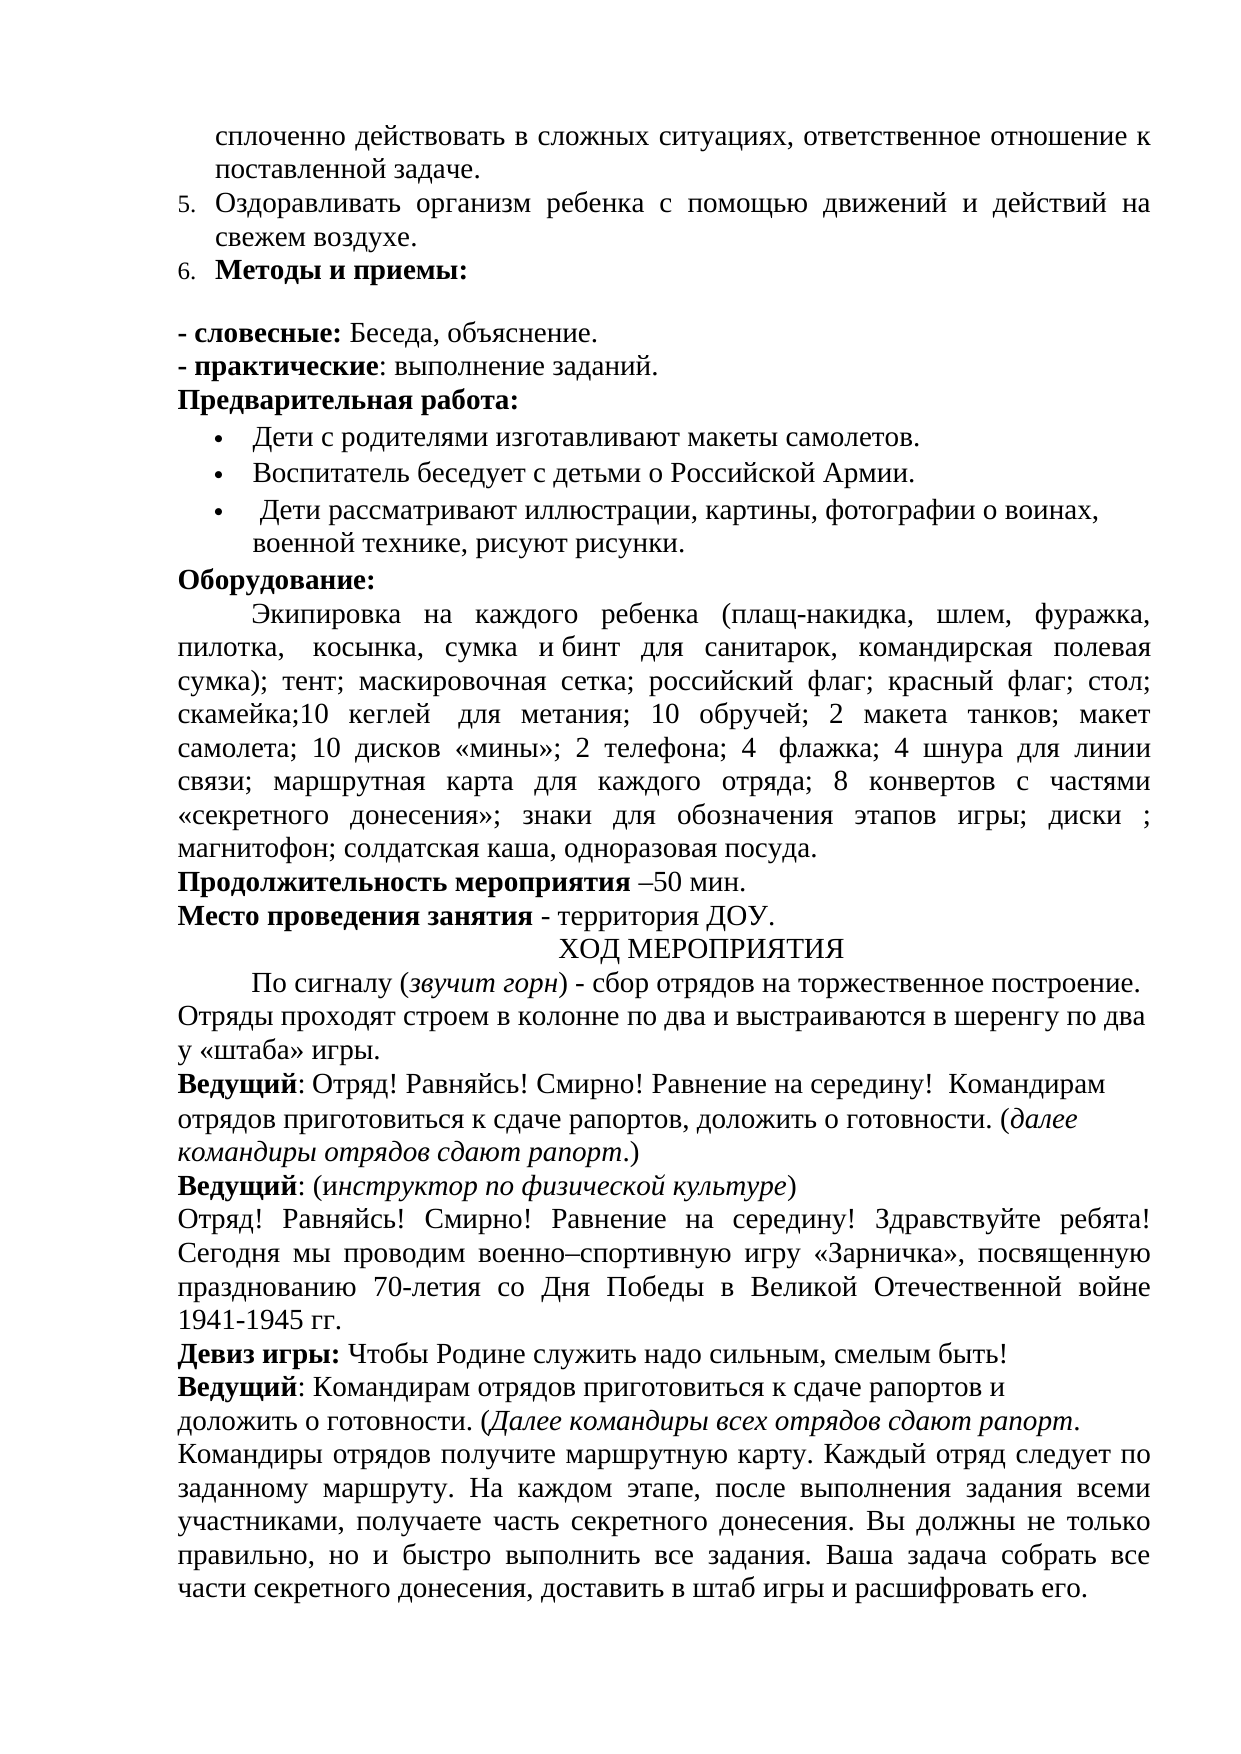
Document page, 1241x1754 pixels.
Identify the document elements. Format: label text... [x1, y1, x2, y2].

text Экипировка на каждого ребенка (плащ-накидка, шлем, фуражка, пилотка, косынка, сумка и бинт для санитарок, командирская полевая сумка); тент; маскировочная сетка; российский флаг; красный флаг; стол; скамейка;10 кеглей для метания; 10 обручей; 2 макета танков; макет самолета; 10 дисков «мины»; 2 телефона; 4 флажка; 4 шнура для линии связи; маршрутная карта для каждого отряда; 8 конвертов с частями «секретного донесения»; знаки для обозначения этапов игры; диски ; магнитофон; солдатская каша, одноразовая посуда. [177, 596, 1152, 864]
list Дети с родителями изготавливают макеты самолетов. [215, 419, 1152, 452]
list Воспитатель беседует с детьми о Российской Армии. [215, 455, 1152, 489]
text ХОД МЕРОПРИЯТИЯ [177, 931, 1152, 965]
list Дети рассматривают иллюстрации, картины, фотографии о воинах, военной технике, рисуют рисунки. [215, 492, 1152, 559]
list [177, 118, 1152, 185]
text Ведущий: (инструктор по физической культуре) [177, 1168, 1152, 1202]
text Место проведения занятия - территория ДОУ. [177, 898, 1152, 931]
text Продолжительность мероприятия –50 мин. [177, 864, 1152, 898]
text доложить о готовности. (Далее командиры всех отрядов сдают рапорт. [177, 1403, 1152, 1436]
text Девиз игры: Чтобы Родине служить надо сильным, смелым быть! [177, 1336, 1152, 1369]
text Оборудование: [177, 562, 1152, 596]
text Командиры отрядов получите маршрутную карту. Каждый отряд следует по заданному маршруту. На каждом этапе, после выполнения задания всеми участниками, получаете часть секретного донесения. Вы должны не только правильно, но и быстро выполнить все задания. Ваша задача собрать все части секретного донесения, доставить в штаб игры и расшифровать его. [177, 1436, 1152, 1604]
text - практические: выполнение заданий. [177, 348, 1152, 382]
text Предварительная работа: [177, 382, 1152, 416]
text Ведущий: Командирам отрядов приготовиться к сдаче рапортов и [177, 1369, 1152, 1403]
text По сигналу (звучит горн) - сбор отрядов на торжественное построение. Отряды проходят строем в колонне по два и выстраиваются в шеренгу по два у «штаба» игры. [177, 965, 1152, 1065]
list Оздоравливать организм ребенка с помощью движений и действий на свежем воздухе. [177, 185, 1152, 252]
text - словесные: Беседа, объяснение. [177, 315, 1152, 348]
text Отряд! Равняйсь! Смирно! Равнение на середину! Здравствуйте ребята! Сегодня мы проводим военно–спортивную игру «Зарничка», посвященную празднованию 70-летия со Дня Победы в Великой Отечественной войне 1941-1945 гг. [177, 1202, 1152, 1336]
text Ведущий: Отряд! Равняйсь! Смирно! Равнение на середину! Командирам отрядов приготовиться к сдаче рапортов, доложить о готовности. (далее командиры отрядов сдают рапорт.) [177, 1065, 1152, 1168]
list Методы и приемы: [177, 252, 1152, 286]
